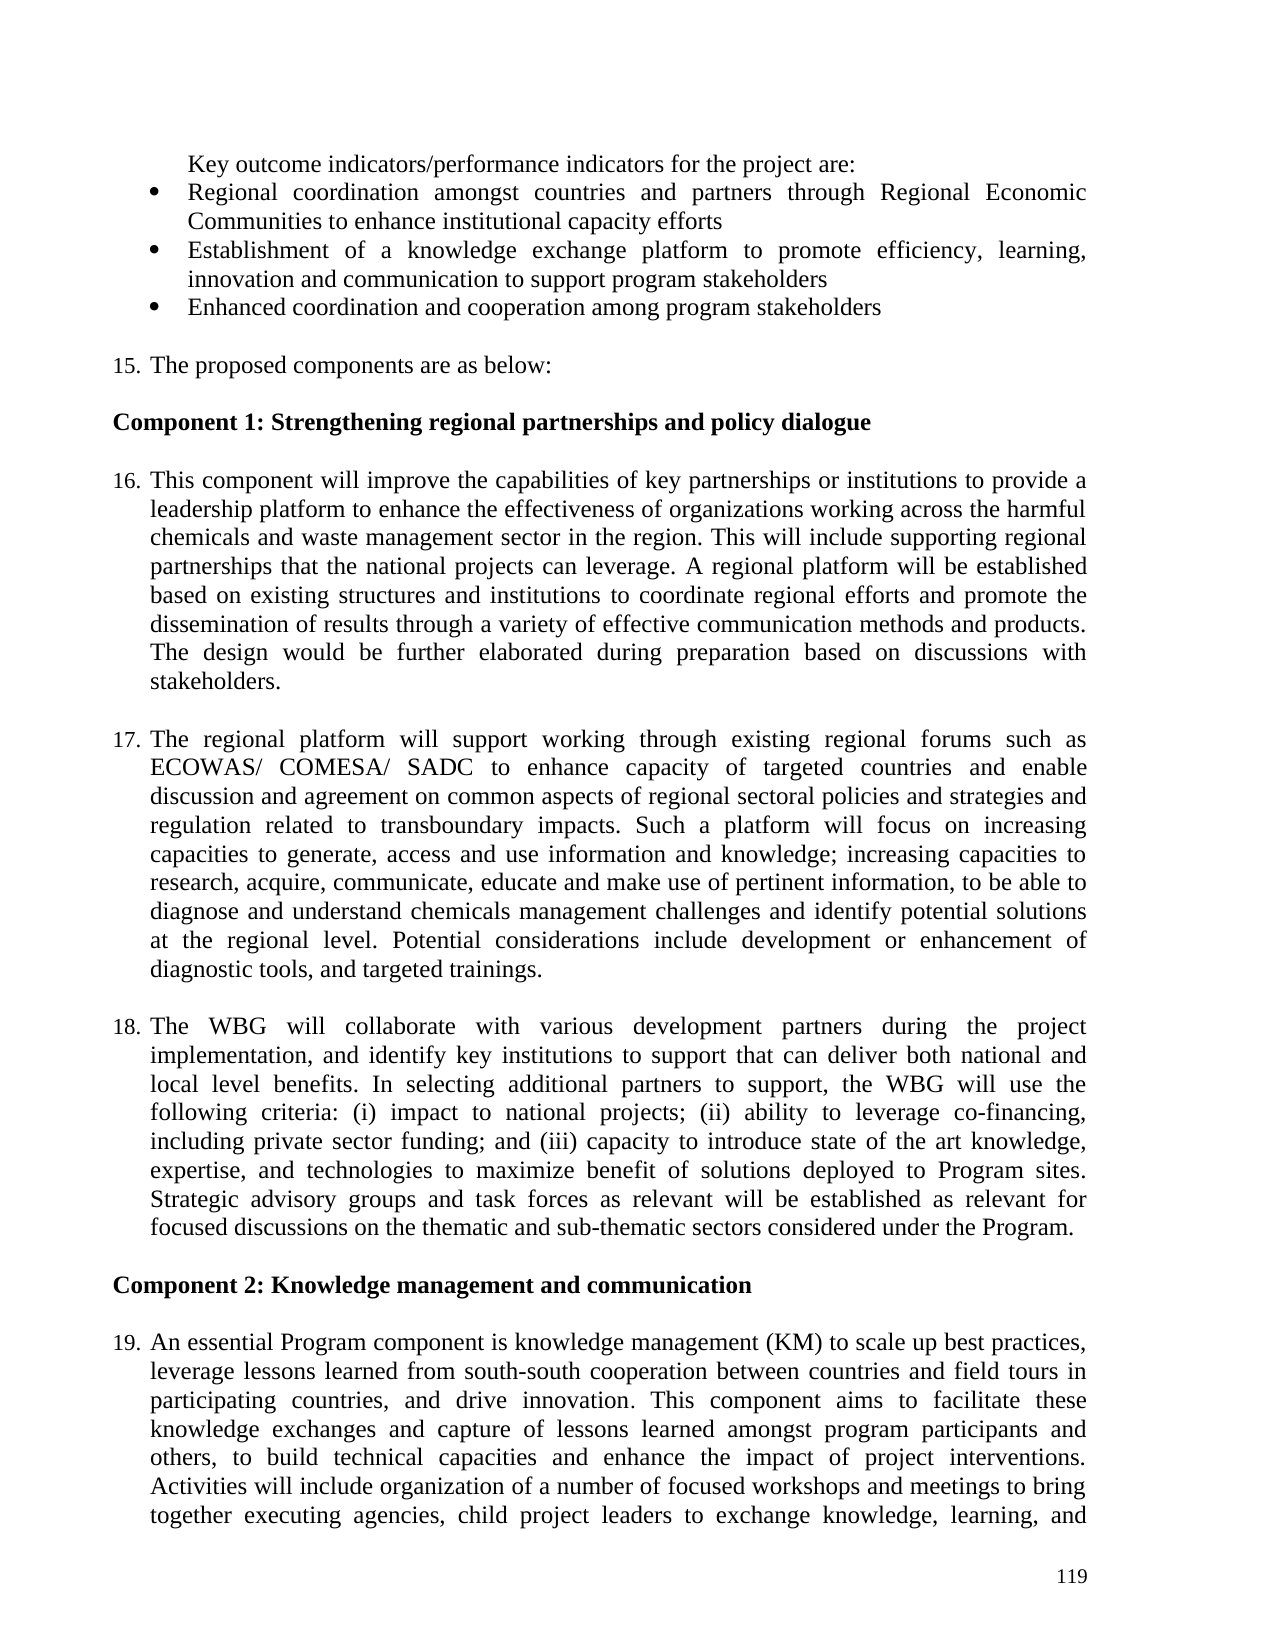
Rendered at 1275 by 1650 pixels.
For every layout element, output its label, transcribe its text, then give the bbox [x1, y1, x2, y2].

list The regional platform will support working through existing regional forums such as ECOWAS/ COMESA/ SADC to enhance capacity of targeted countries and enable discussion and agreement on common aspects of regional sectoral policies and strategies and regulation related to transboundary impacts. Such a platform will focus on increasing capacities to generate, access and use information and knowledge; increasing capacities to research, acquire, communicate, educate and make use of pertinent information, to be able to diagnose and understand chemicals management challenges and identify potential solutions at the regional level. Potential considerations include development or enhancement of diagnostic tools, and targeted trainings. [112, 724, 1087, 982]
text Component 1: Strengthening regional partnerships and policy dialogue [112, 407, 1087, 436]
list The proposed components are as below: [112, 350, 1087, 379]
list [112, 1327, 1087, 1529]
list Establishment of a knowledge exchange platform to promote efficiency, learning, innovation and communication to support program stakeholders [150, 235, 1087, 292]
list The WBG will collaborate with various development partners during the project implementation, and identify key institutions to support that can deliver both national and local level benefits. In selecting additional partners to support, the WBG will use the following criteria: (i) impact to national projects; (ii) ability to leverage co-financing, including private sector funding; and (iii) capacity to introduce state of the art knowledge, expertise, and technologies to maximize benefit of solutions deployed to Program sites. Strategic advisory groups and task forces as relevant will be established as relevant for focused discussions on the thematic and sub-thematic sectors considered under the Program. [112, 1011, 1087, 1241]
list This component will improve the capabilities of key partnerships or institutions to provide a leadership platform to enhance the effectiveness of organizations working across the harmful chemicals and waste management sector in the region. This will include supporting regional partnerships that the national projects can leverage. A regional platform will be established based on existing structures and institutions to coordinate regional efforts and promote the dissemination of results through a variety of effective communication methods and products. The design would be further elaborated during preparation based on discussions with stakeholders. [112, 465, 1087, 695]
text Key outcome indicators/performance indicators for the project are: [187, 149, 1087, 177]
list Enhanced coordination and cooperation among program stakeholders [150, 292, 1087, 321]
list Regional coordination amongst countries and partners through Regional Economic Communities to enhance institutional capacity efforts [150, 177, 1087, 235]
text Component 2: Knowledge management and communication [112, 1270, 1087, 1299]
